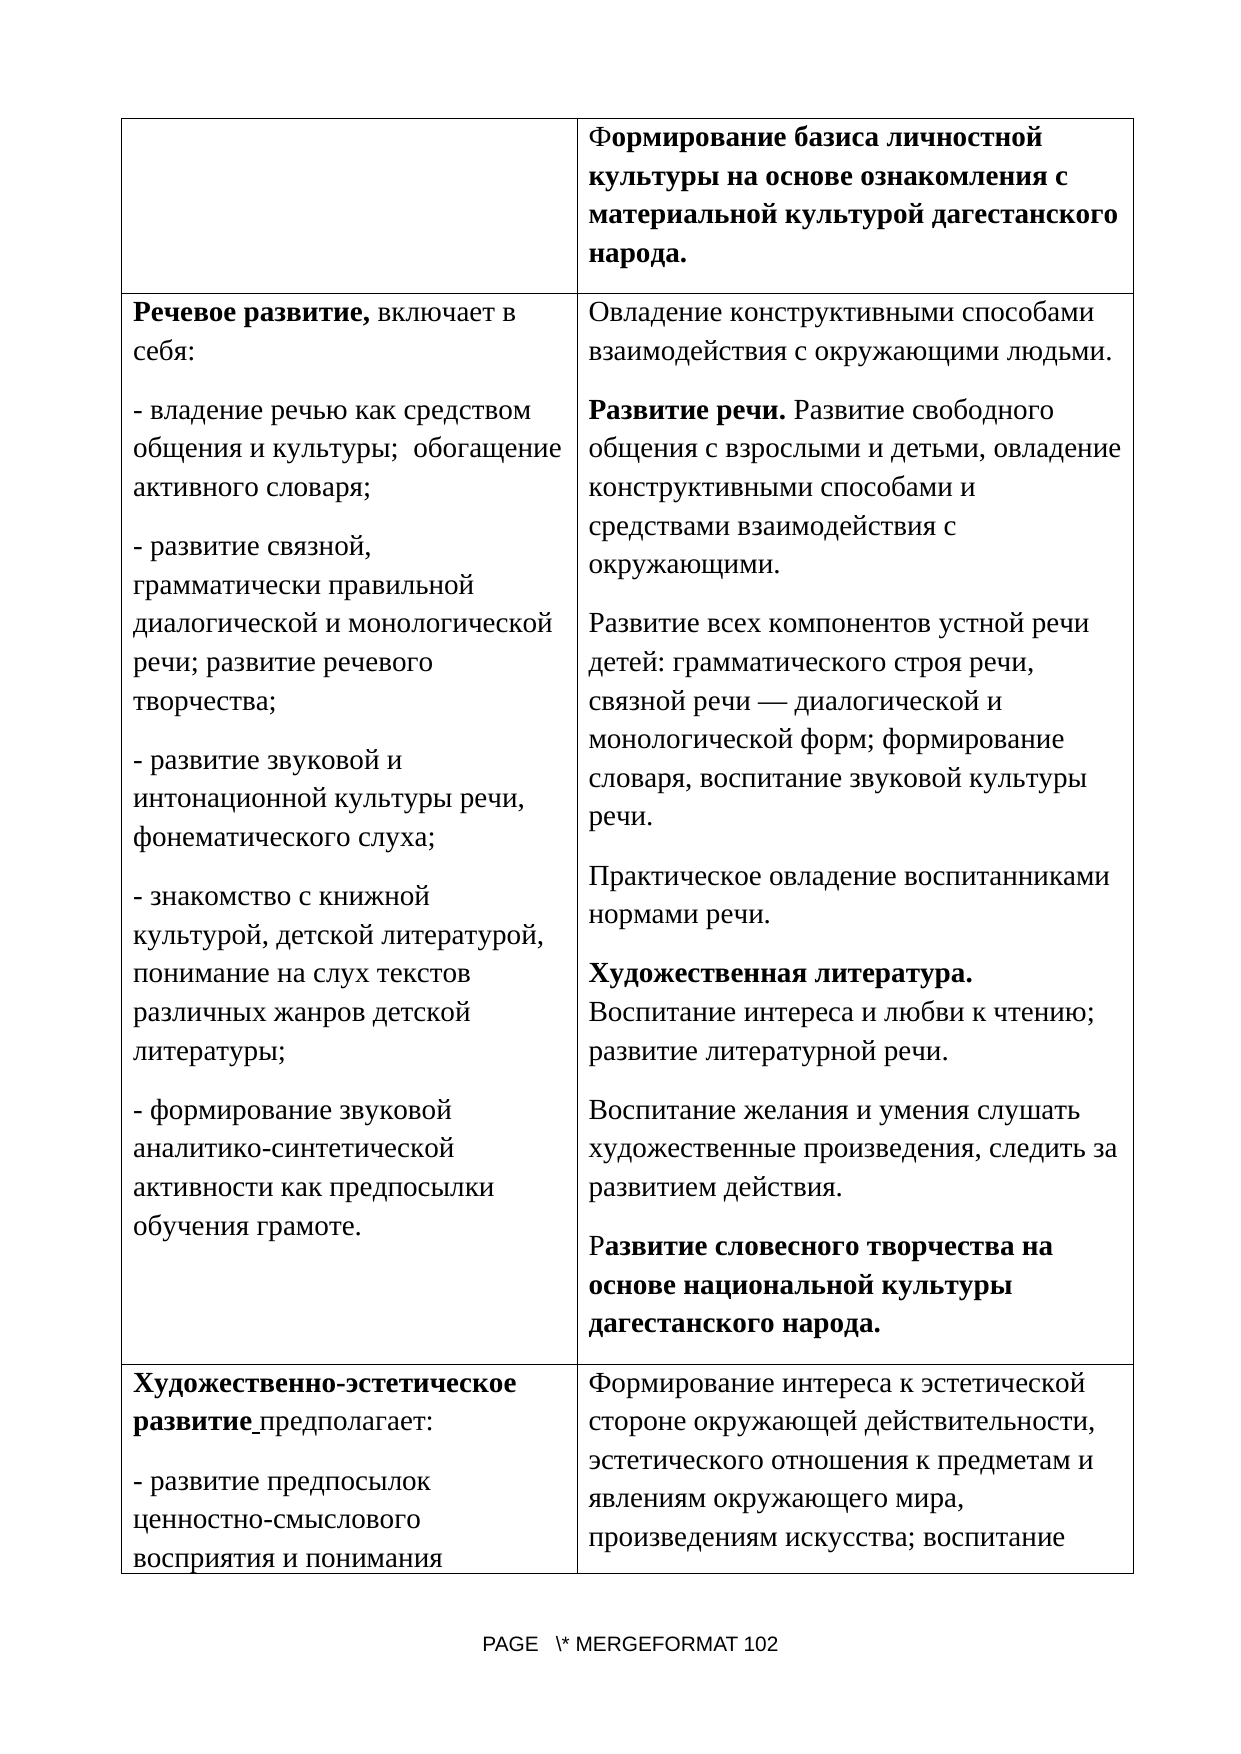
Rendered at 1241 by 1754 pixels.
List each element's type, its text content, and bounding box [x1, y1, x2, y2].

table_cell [578, 119, 1133, 293]
table_cell Овладение конструктивными способами взаимодействия с окружающими людьми. Развитие речи. Развитие свободного общения с взрослыми и детьми, овладение конструктивными способами и средствами взаимодействия с окружающими. Развитие всех компонентов устной речи детей: грамматического строя речи, связной речи — диалогической и монологической форм; формирование словаря, воспитание звуковой культуры речи. Практическое овладение воспитанниками нормами речи. Художественная литература. Воспитание интереса и любви к чтению; развитие литературной речи. Воспитание желания и умения слушать художественные произведения, следить за развитием действия. Развитие словесного творчества на основе национальной культуры дагестанского народа. [578, 294, 1133, 1364]
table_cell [578, 1365, 1133, 1573]
table_cell Речевое развитие, включает в себя: - владение речью как средством общения и культуры; обогащение активного словаря; - развитие связной, грамматически правильной диалогической и монологической речи; развитие речевого творчества; - развитие звуковой и интонационной культуры речи, фонематического слуха; - знакомство с книжной культурой, детской литературой, понимание на слух текстов различных жанров детской литературы; - формирование звуковой аналитико-синтетической активности как предпосылки обучения грамоте. [122, 294, 577, 1364]
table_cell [122, 1365, 577, 1573]
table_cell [122, 119, 577, 293]
